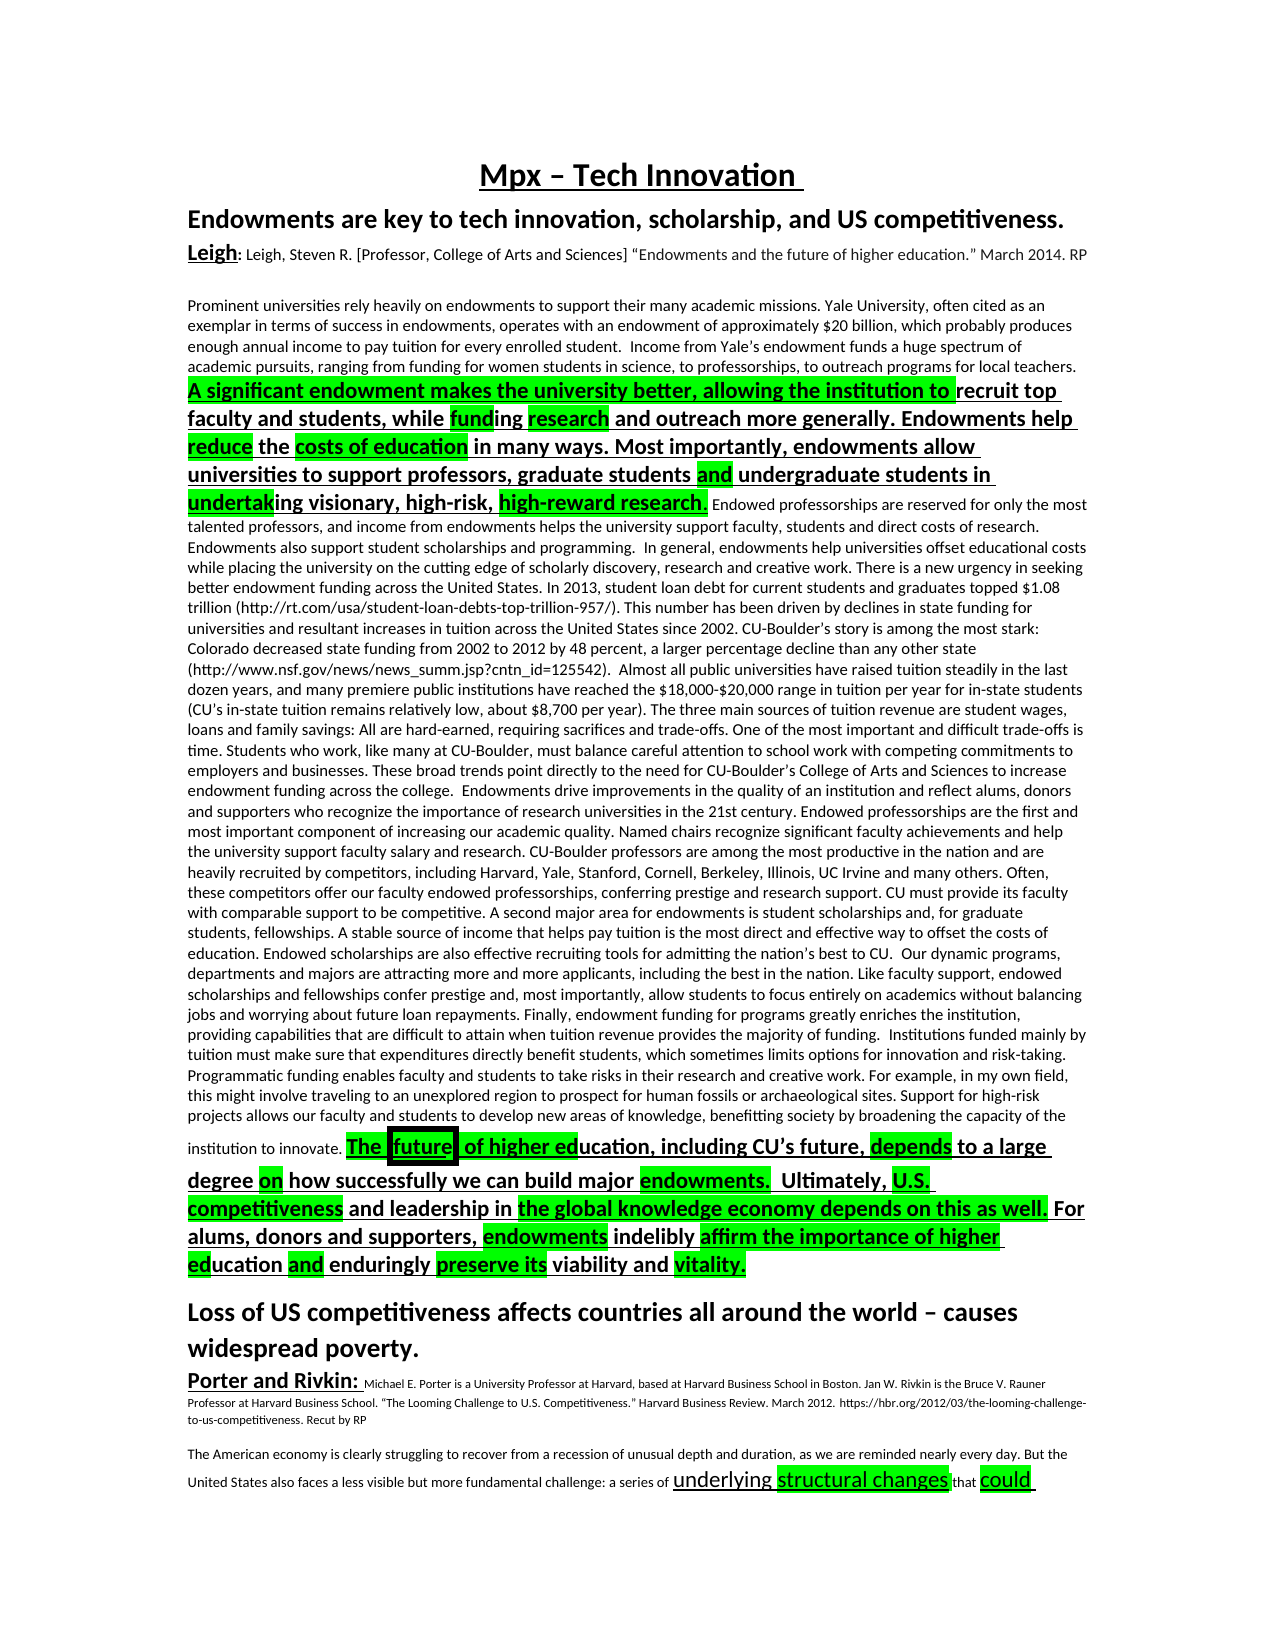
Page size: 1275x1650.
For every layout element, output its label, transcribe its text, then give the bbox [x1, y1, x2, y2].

text Leigh: Leigh, Steven R. [Professor, College of Arts and Sciences] “Endowments and the future of higher education.” March 2014. RP [187, 238, 1087, 266]
text Porter and Rivkin: Michael E. Porter is a University Professor at Harvard, based at Harvard Business School in Boston. Jan W. Rivkin is the Bruce V. Rauner Professor at Harvard Business School. “The Looming Challenge to U.S. Competitiveness.” Harvard Business Review. March 2012. https://hbr.org/2012/03/the-looming-challenge-to-us-competitiveness. Recut by RP [187, 1366, 1087, 1427]
subtitle Loss of US competitiveness affects countries all around the world – causes widespread poverty. [187, 1295, 1087, 1364]
text Prominent universities rely heavily on endowments to support their many academic missions. Yale University, often cited as an exemplar in terms of success in endowments, operates with an endowment of approximately $20 billion, which probably produces enough annual income to pay tuition for every enrolled student. Income from Yale’s endowment funds a huge spectrum of academic pursuits, ranging from funding for women students in science, to professorships, to outreach programs for local teachers. A significant endowment makes the university better, allowing the institution to recruit top faculty and students, while funding research and outreach more generally. Endowments help reduce the costs of education in many ways. Most importantly, endowments allow universities to support professors, graduate students and undergraduate students in undertaking visionary, high-risk, high-reward research. Endowed professorships are reserved for only the most talented professors, and income from endowments helps the university support faculty, students and direct costs of research. Endowments also support student scholarships and programming. In general, endowments help universities offset educational costs while placing the university on the cutting edge of scholarly discovery, research and creative work. There is a new urgency in seeking better endowment funding across the United States. In 2013, student loan debt for current students and graduates topped $1.08 trillion (http://rt.com/usa/student-loan-debts-top-trillion-957/). This number has been driven by declines in state funding for universities and resultant increases in tuition across the United States since 2002. CU-Boulder’s story is among the most stark: Colorado decreased state funding from 2002 to 2012 by 48 percent, a larger percentage decline than any other state (http://www.nsf.gov/news/news_summ.jsp?cntn_id=125542). Almost all public universities have raised tuition steadily in the last dozen years, and many premiere public institutions have reached the $18,000-$20,000 range in tuition per year for in-state students (CU’s in-state tuition remains relatively low, about $8,700 per year). The three main sources of tuition revenue are student wages, loans and family savings: All are hard-earned, requiring sacrifices and trade-offs. One of the most important and difficult trade-offs is time. Students who work, like many at CU-Boulder, must balance careful attention to school work with competing commitments to employers and businesses. These broad trends point directly to the need for CU-Boulder’s College of Arts and Sciences to increase endowment funding across the college. Endowments drive improvements in the quality of an institution and reflect alums, donors and supporters who recognize the importance of research universities in the 21st century. Endowed professorships are the first and most important component of increasing our academic quality. Named chairs recognize significant faculty achievements and help the university support faculty salary and research. CU-Boulder professors are among the most productive in the nation and are heavily recruited by competitors, including Harvard, Yale, Stanford, Cornell, Berkeley, Illinois, UC Irvine and many others. Often, these competitors offer our faculty endowed professorships, conferring prestige and research support. CU must provide its faculty with comparable support to be competitive. A second major area for endowments is student scholarships and, for graduate students, fellowships. A stable source of income that helps pay tuition is the most direct and effective way to offset the costs of education. Endowed scholarships are also effective recruiting tools for admitting the nation’s best to CU. Our dynamic programs, departments and majors are attracting more and more applicants, including the best in the nation. Like faculty support, endowed scholarships and fellowships confer prestige and, most importantly, allow students to focus entirely on academics without balancing jobs and worrying about future loan repayments. Finally, endowment funding for programs greatly enriches the institution, providing capabilities that are difficult to attain when tuition revenue provides the majority of funding. Institutions funded mainly by tuition must make sure that expenditures directly benefit students, which sometimes limits options for innovation and risk-taking. Programmatic funding enables faculty and students to take risks in their research and creative work. For example, in my own field, this might involve traveling to an unexplored region to prospect for human fossils or archaeological sites. Support for high-risk projects allows our faculty and students to develop new areas of knowledge, benefitting society by broadening the capacity of the institution to innovate. The future of higher education, including CU’s future, depends to a large degree on how successfully we can build major endowments. Ultimately, U.S. competitiveness and leadership in the global knowledge economy depends on this as well. For alums, donors and supporters, endowments indelibly affirm the importance of higher education and enduringly preserve its viability and vitality. [187, 295, 1087, 1278]
subtitle Endowments are key to tech innovation, scholarship, and US competitiveness. [187, 202, 1087, 235]
subtitle Mpx – Tech Innovation [187, 154, 1087, 195]
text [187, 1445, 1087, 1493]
